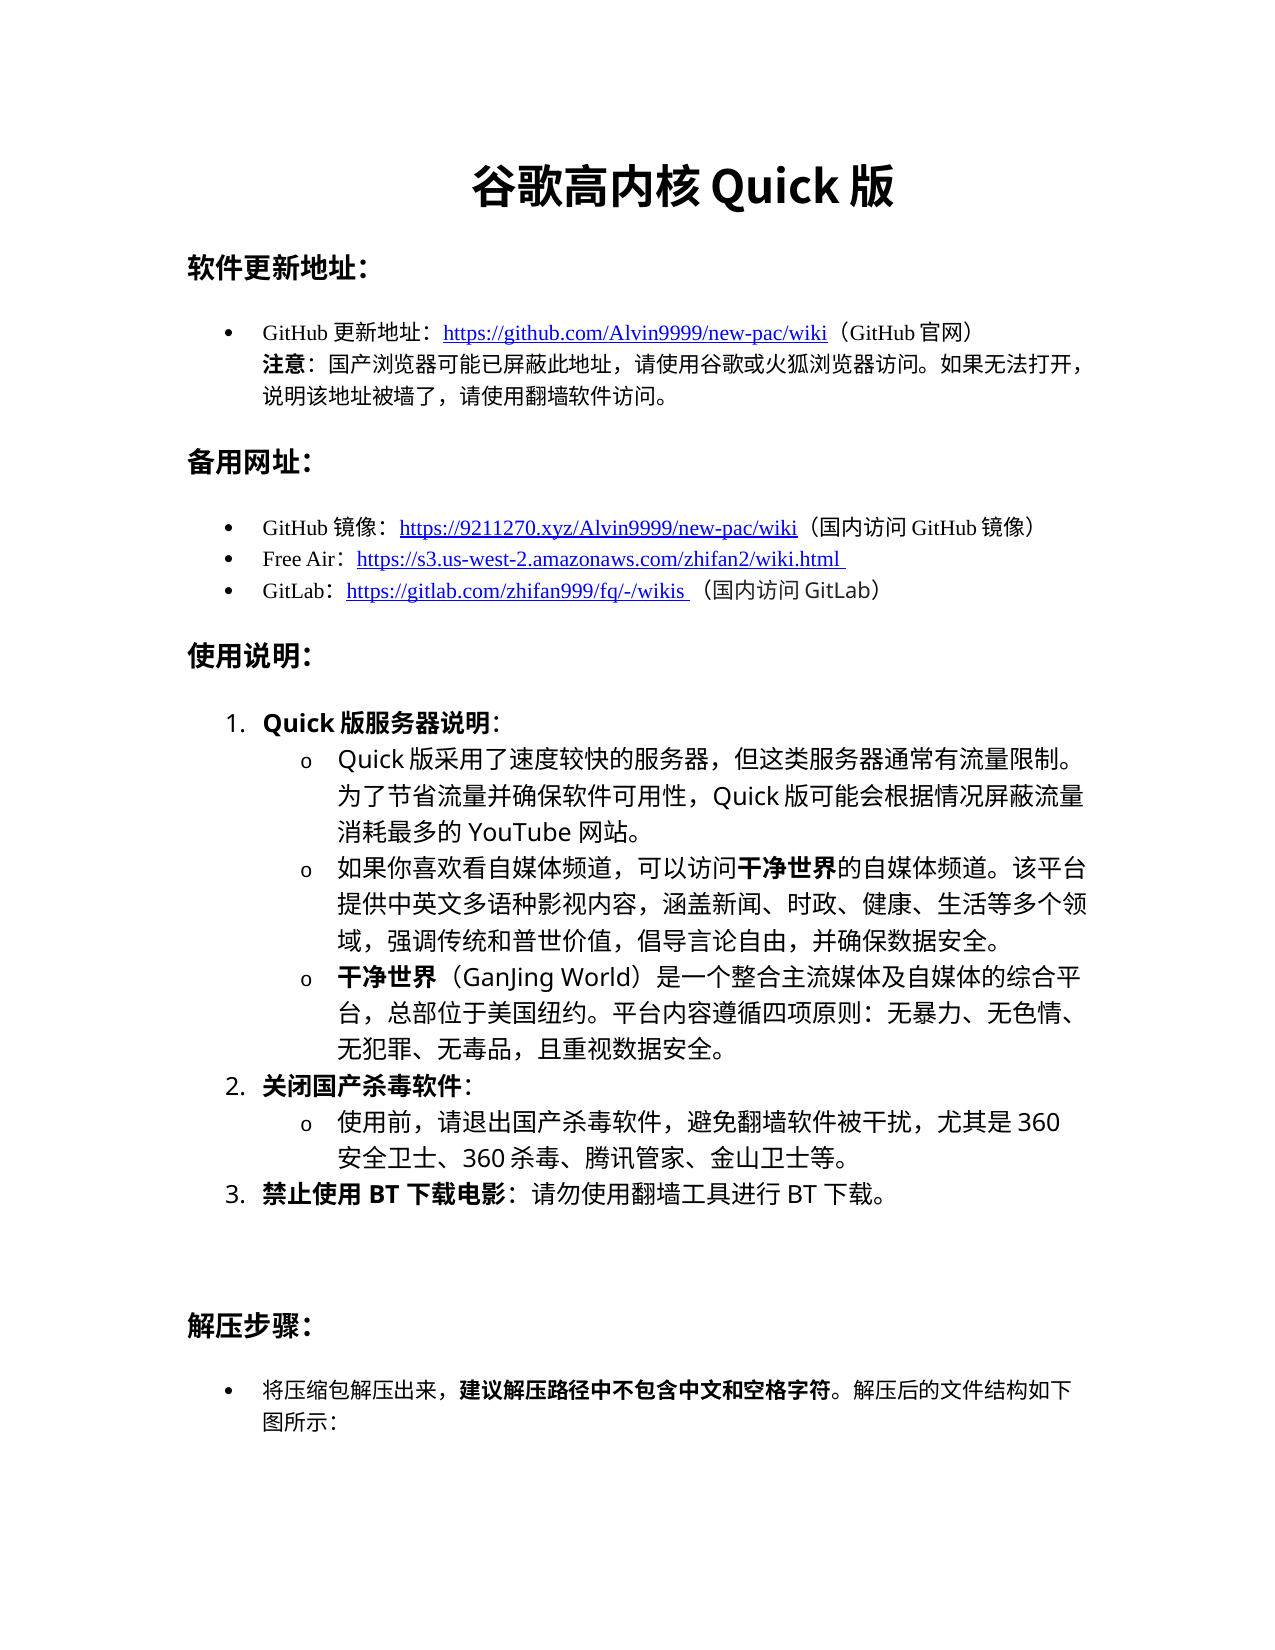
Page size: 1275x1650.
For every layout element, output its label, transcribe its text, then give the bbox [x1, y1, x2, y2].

list Quick版服务器说明： [225, 704, 1087, 740]
list 关闭国产杀毒软件： [225, 1066, 1087, 1102]
subtitle 软件更新地址： [187, 246, 1087, 286]
list 干净世界（GanJing World）是一个整合主流媒体及自媒体的综合平台，总部位于美国纽约。平台内容遵循四项原则：无暴力、无色情、无犯罪、无毒品，且重视数据安全。 [300, 957, 1087, 1066]
list GitLab：https://gitlab.com/zhifan999/fq/-/wikis （国内访问GitLab） [804, 573, 1087, 604]
list Free Air：https://s3.us-west-2.amazonaws.com/zhifan2/wiki.html [357, 541, 1087, 573]
list GitLab：https://gitlab.com/zhifan999/fq/-/wikis （国内访问GitLab） [225, 573, 712, 604]
subtitle 解压步骤： [187, 1303, 1087, 1344]
list Quick版采用了速度较快的服务器，但这类服务器通常有流量限制。为了节省流量并确保软件可用性，Quick版可能会根据情况屏蔽流量消耗最多的 YouTube 网站。 [300, 740, 1087, 849]
list GitHub 更新地址：https://github.com/Alvin9999/new-pac/wiki（GitHub官网） 注意：国产浏览器可能已屏蔽此地址，请使用谷歌或火狐浏览器访问。如果无法打开，说明该地址被墙了，请使用翻墙软件访问。 [225, 315, 1087, 410]
list 禁止使用 BT 下载电影：请勿使用翻墙工具进行 BT 下载。 [225, 1175, 1087, 1211]
list GitHub 镜像：https://9211270.xyz/Alvin9999/new-pac/wiki（国内访问GitHub镜像） [225, 509, 1087, 541]
text 谷歌高内核Quick版 [187, 150, 1087, 216]
list 如果你喜欢看自媒体频道，可以访问干净世界的自媒体频道。该平台提供中英文多语种影视内容，涵盖新闻、时政、健康、生活等多个领域，强调传统和普世价值，倡导言论自由，并确保数据安全。 [300, 849, 1087, 957]
list 将压缩包解压出来，建议解压路径中不包含中文和空格字符。解压后的文件结构如下图所示： [225, 1373, 1087, 1437]
list 使用前，请退出国产杀毒软件，避免翻墙软件被干扰，尤其是360安全卫士、360杀毒、腾讯管家、金山卫士等。 [300, 1102, 1087, 1175]
text 使用说明： [187, 634, 1087, 674]
subtitle 备用网址： [187, 439, 1087, 480]
